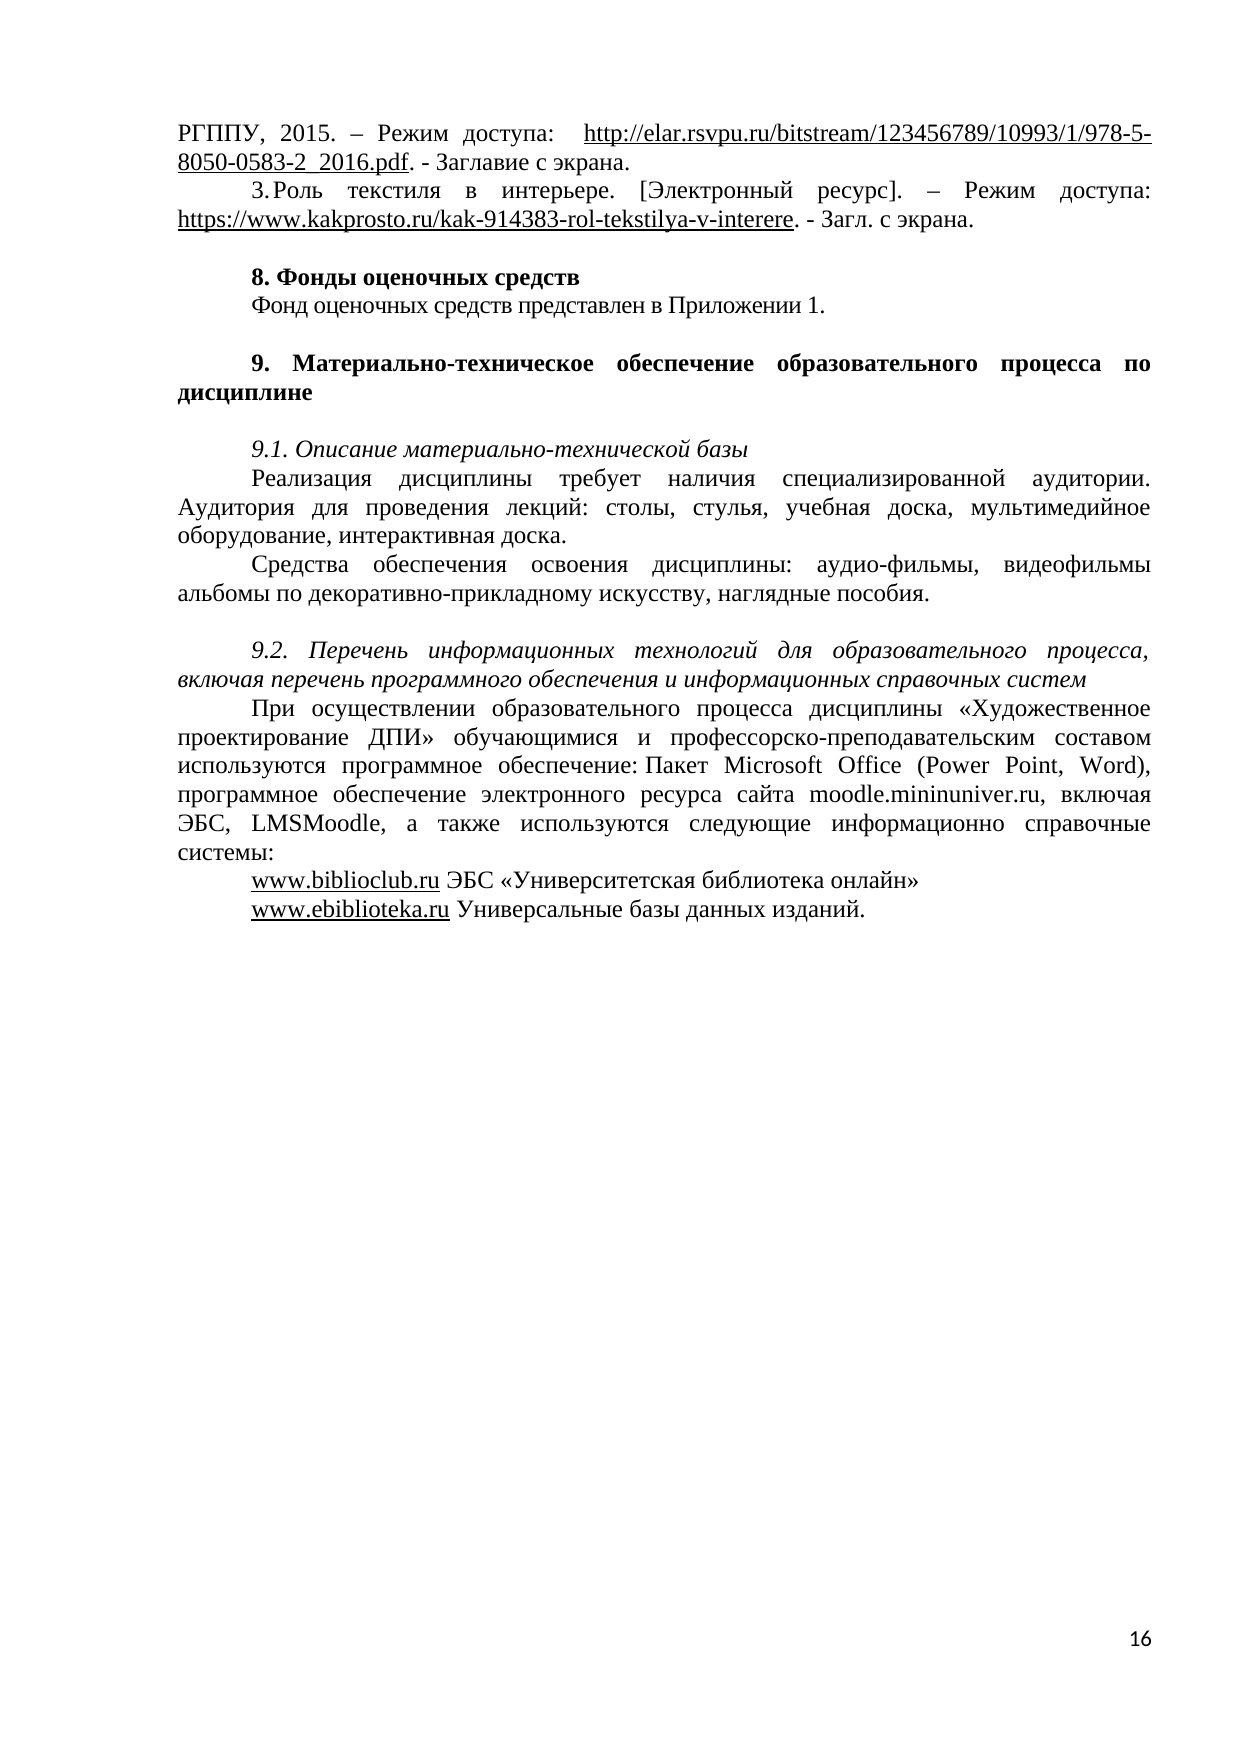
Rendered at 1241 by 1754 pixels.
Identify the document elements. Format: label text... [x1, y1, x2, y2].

text www.biblioclub.ru ЭБС «Университетская библиотека онлайн» [177, 866, 1152, 894]
text 9.1. Описание материально-технической базы [177, 434, 1152, 463]
text Фонд оценочных средств представлен в Приложении 1. [177, 291, 1152, 319]
text www.ebiblioteka.ru Универсальные базы данных изданий. [177, 894, 1152, 923]
text 8. Фонды оценочных средств [177, 262, 1152, 291]
text 9. Материально-техническое обеспечение образовательного процесса по дисциплине [177, 348, 1152, 406]
text При осуществлении образовательного процесса дисциплины «Художественное проектирование ДПИ» обучающимися и профессорско-преподавательским составом используются программное обеспечение: Пакет Microsoft Office (Power Point, Word), программное обеспечение электронного ресурса сайта moodle.mininuniver.ru, включая ЭБС, LMSMoodle, а также используются следующие информационно справочные системы: [177, 693, 1152, 866]
text Реализация дисциплины требует наличия специализированной аудитории. Аудитория для проведения лекций: столы, стулья, учебная доска, мультимедийное оборудование, интерактивная доска. [177, 463, 1152, 549]
list Роль текстиля в интерьере. [Электронный ресурс]. – Режим доступа: https://www.kakprosto.ru/kak-914383-rol-tekstilya-v-interere. - Загл. с экрана. [177, 176, 1152, 233]
text Средства обеспечения освоения дисциплины: аудио-фильмы, видеофильмы альбомы по декоративно-прикладному искусству, наглядные пособия. [177, 549, 1152, 607]
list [177, 118, 1152, 176]
text 9.2. Перечень информационных технологий для образовательного процесса, включая перечень программного обеспечения и информационных справочных систем [177, 636, 1152, 693]
